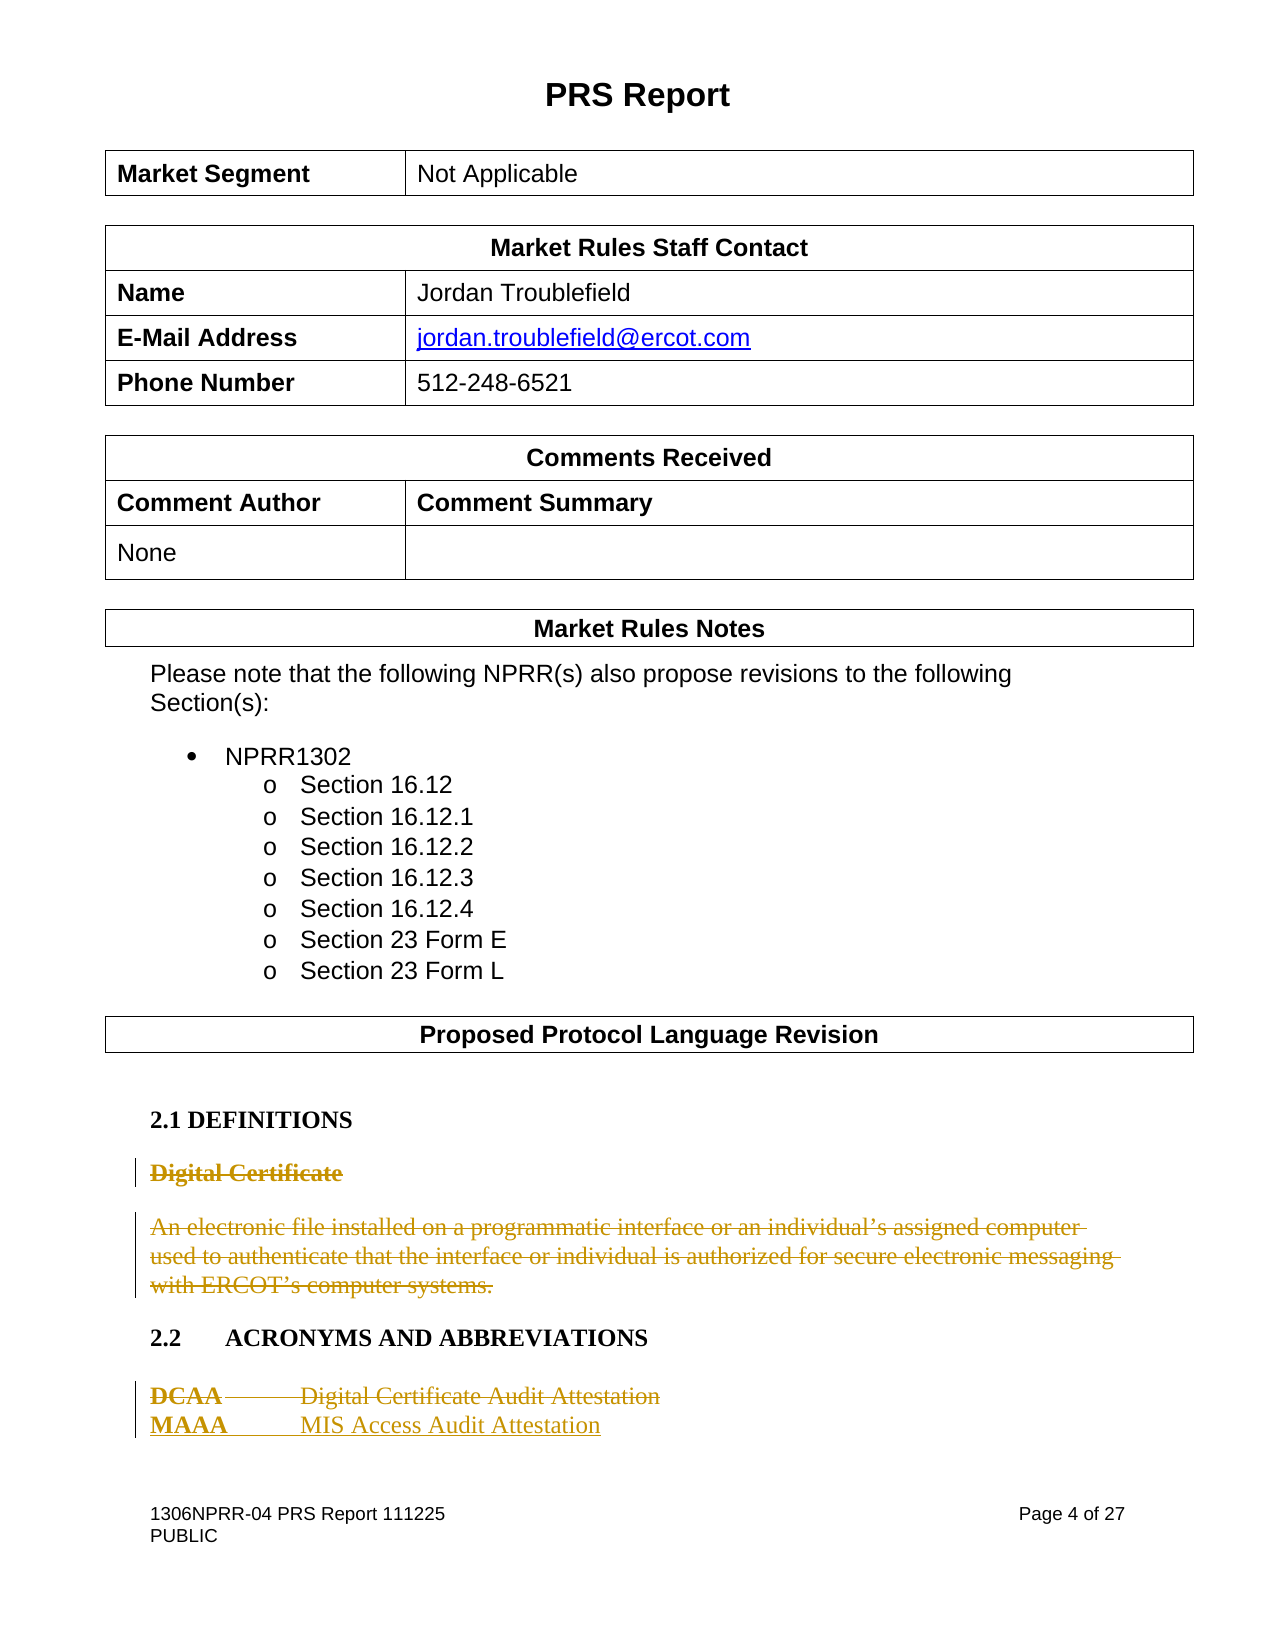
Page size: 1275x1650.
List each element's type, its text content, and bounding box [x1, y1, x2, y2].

table_header Comments Received [106, 436, 1193, 479]
table_cell Market Segment [106, 151, 405, 195]
table_cell Comment Summary [406, 481, 1193, 524]
table_cell Not Applicable [406, 151, 1193, 195]
subtitle 2.1 DEFINITIONS [150, 1105, 1125, 1133]
list Section 16.12.2 [262, 832, 1125, 863]
list Section 23 Form E [262, 925, 1125, 956]
list Section 23 Form L [262, 956, 1125, 987]
table_cell [406, 526, 1193, 579]
list NPRR1302 [187, 742, 1125, 771]
list Section 16.12.1 [262, 801, 1125, 832]
table_cell 512-248-6521 [406, 361, 1193, 405]
table_cell Name [106, 271, 405, 315]
list Section 16.12 [262, 771, 1125, 801]
table_header Market Rules Notes [106, 610, 1193, 646]
table_cell E-Mail Address [106, 316, 405, 360]
table_cell Comment Author [106, 481, 405, 524]
list Section 16.12.4 [262, 894, 1125, 925]
list Section 16.12.3 [262, 863, 1125, 894]
table_header Proposed Protocol Language Revision [106, 1017, 1193, 1052]
text 2.2 ACRONYMS AND ABBREVIATIONS [225, 1323, 1125, 1352]
table_cell Phone Number [106, 361, 405, 405]
table_cell Jordan Troublefield [406, 271, 1193, 315]
table_cell None [106, 526, 405, 579]
table_cell jordan.troublefield@ercot.com [406, 316, 1193, 360]
table_header Market Rules Staff Contact [106, 226, 1193, 270]
text Please note that the following NPRR(s) also propose revisions to the following Section(s): [150, 659, 1125, 717]
